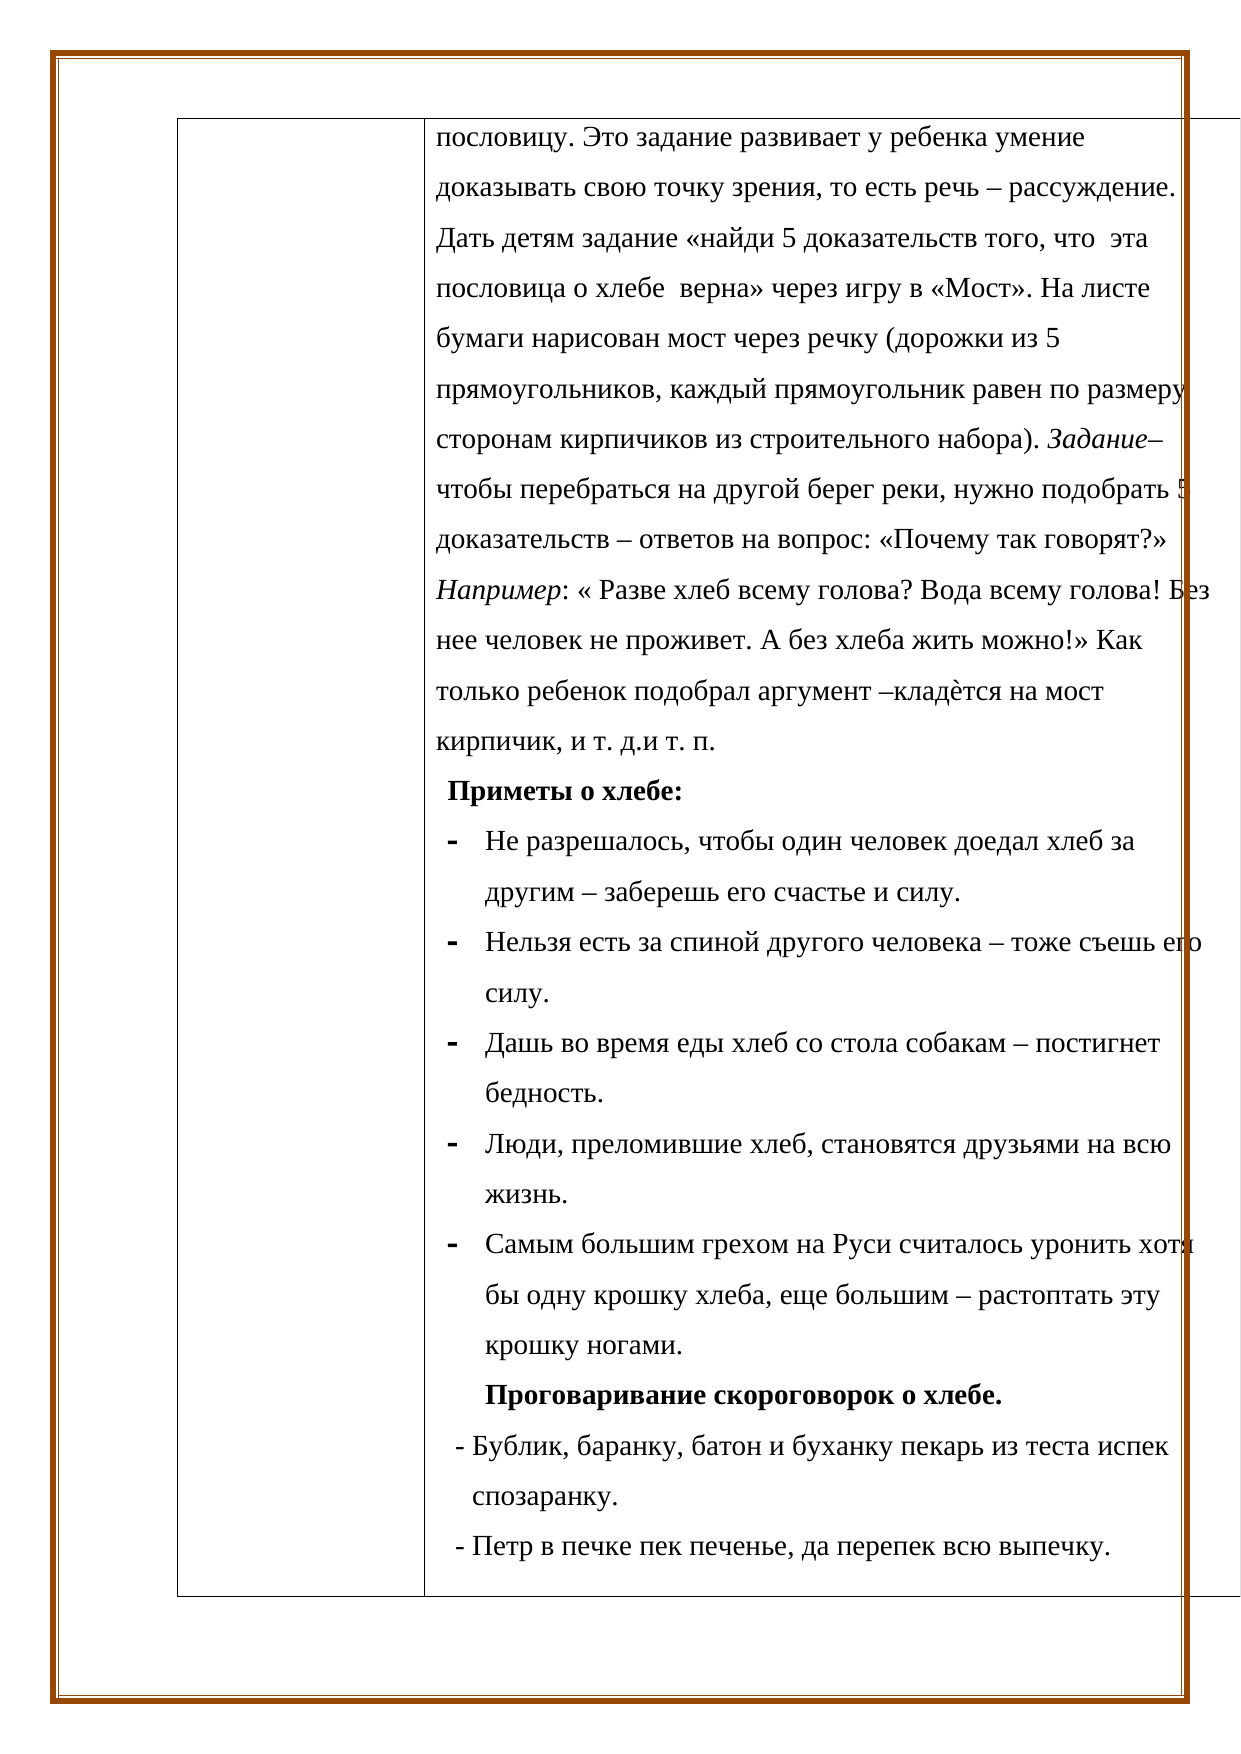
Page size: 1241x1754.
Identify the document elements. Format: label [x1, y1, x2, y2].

table_cell [178, 119, 424, 1596]
table_cell [425, 119, 1181, 1596]
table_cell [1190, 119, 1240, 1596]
